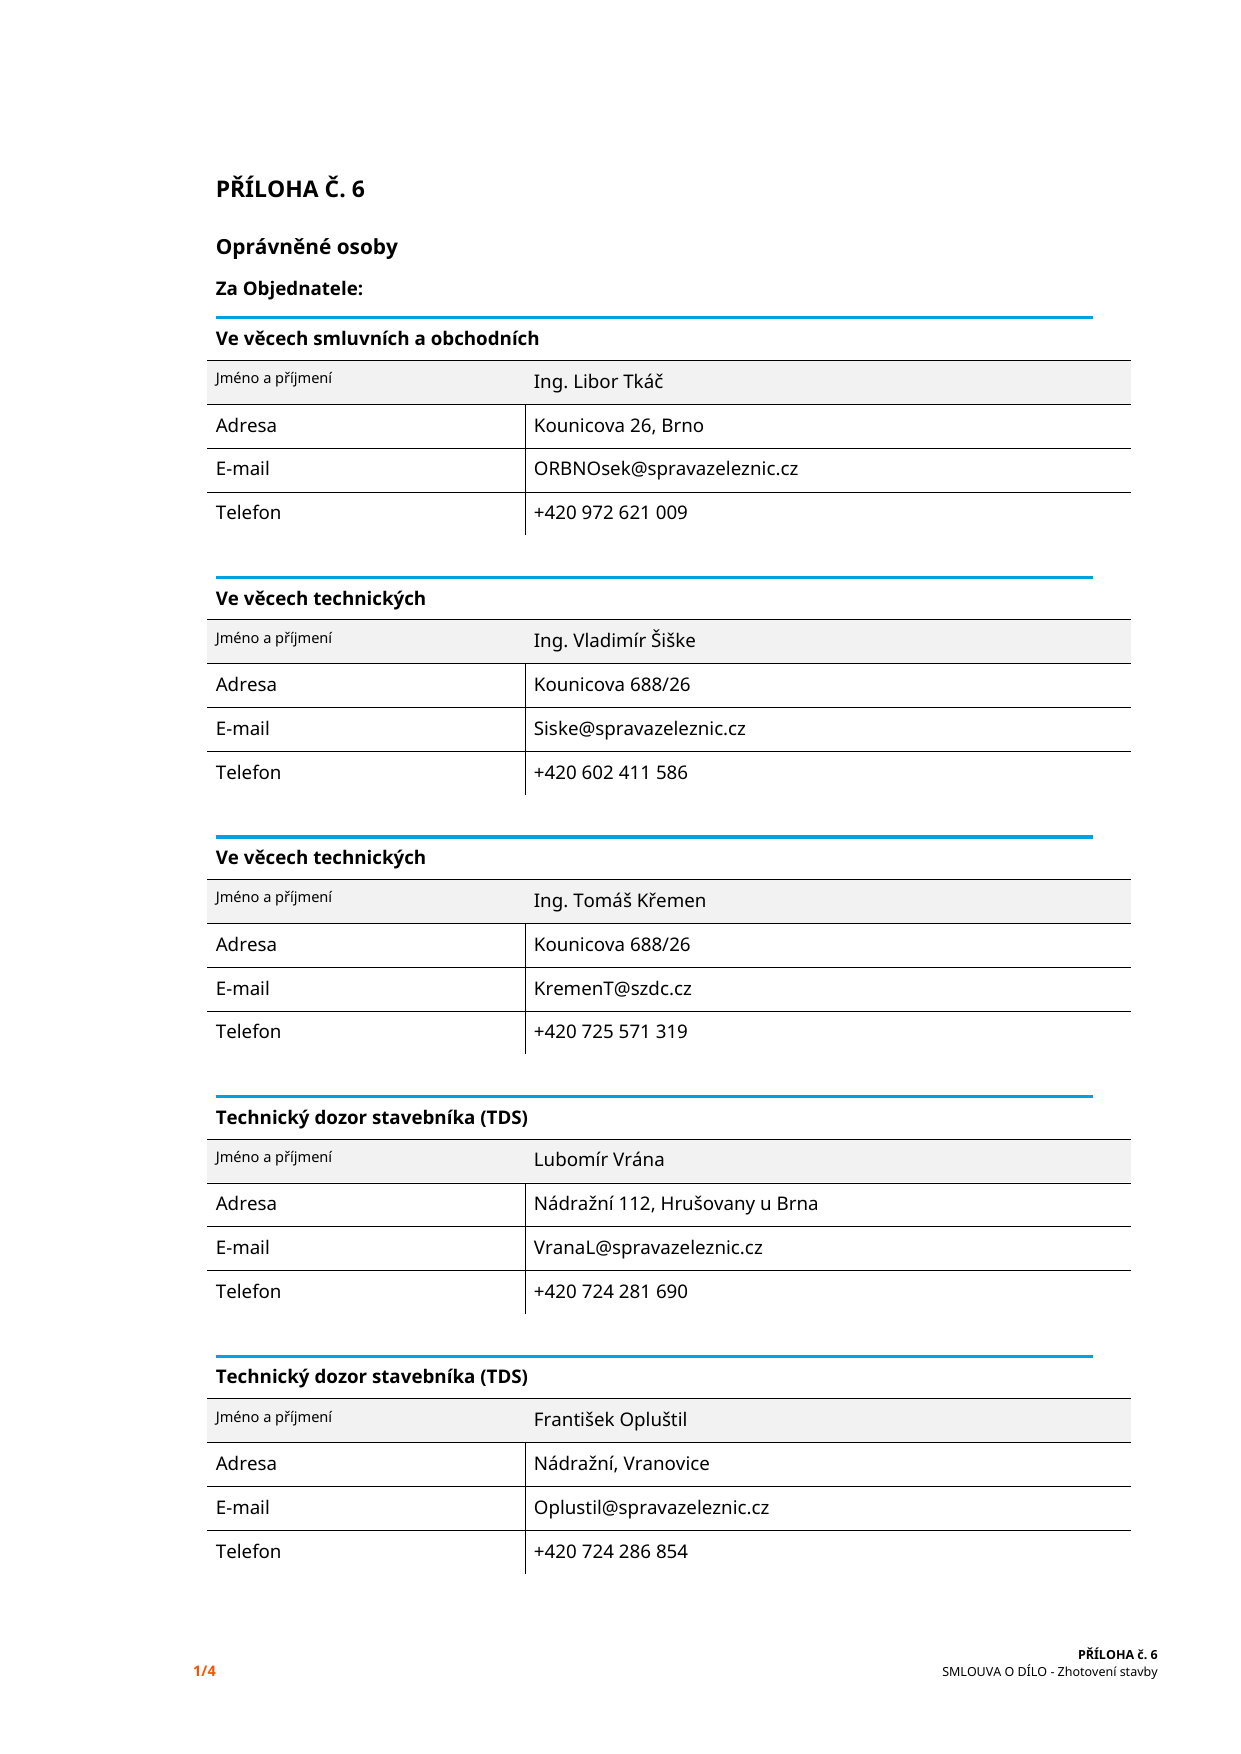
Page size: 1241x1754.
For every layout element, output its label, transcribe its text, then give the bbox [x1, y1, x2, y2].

text Za Objednatele: [216, 276, 1093, 301]
text Ve věcech technických [216, 839, 1093, 870]
text Příloha č. 6 [216, 172, 1093, 204]
table_cell Telefon [207, 1531, 525, 1573]
table_cell Kounicova 688/26 [526, 924, 1131, 967]
table_cell Kounicova 26, Brno [526, 405, 1131, 447]
table_header Jméno a příjmení [207, 620, 526, 663]
table_cell Telefon [207, 493, 525, 535]
table_cell Oplustil@spravazeleznic.cz [526, 1487, 1131, 1530]
table_cell Telefon [207, 1012, 525, 1054]
table_cell VranaL@spravazeleznic.cz [526, 1227, 1131, 1270]
table_header František Opluštil [526, 1399, 1131, 1442]
table_header Jméno a příjmení [207, 361, 526, 404]
table_cell Nádražní, Vranovice [526, 1443, 1131, 1486]
table_cell ORBNOsek@spravazeleznic.cz [526, 449, 1131, 491]
table_cell Adresa [207, 924, 525, 967]
table_cell Adresa [207, 405, 525, 447]
text Oprávněné osoby [216, 232, 1093, 260]
table_header Jméno a příjmení [207, 880, 526, 923]
table_header Ing. Vladimír Šiške [526, 620, 1131, 663]
table_cell Adresa [207, 664, 525, 707]
table_cell E-mail [207, 708, 525, 751]
table_cell +420 724 286 854 [526, 1531, 1131, 1573]
table_cell E-mail [207, 1227, 525, 1270]
table_header Ing. Tomáš Křemen [526, 880, 1131, 923]
table_cell +420 602 411 586 [526, 752, 1131, 795]
table_header Jméno a příjmení [207, 1140, 526, 1182]
table_cell Telefon [207, 752, 525, 795]
table_cell Telefon [207, 1271, 525, 1314]
table_cell KremenT@szdc.cz [526, 968, 1131, 1011]
table_cell +420 724 281 690 [526, 1271, 1131, 1314]
table_cell Nádražní 112, Hrušovany u Brna [526, 1184, 1131, 1226]
table_cell Siske@spravazeleznic.cz [526, 708, 1131, 751]
table_cell E-mail [207, 968, 525, 1011]
table_cell E-mail [207, 449, 525, 491]
text Technický dozor stavebníka (TDS) [216, 1358, 1093, 1389]
text Ve věcech technických [216, 579, 1093, 611]
table_cell E-mail [207, 1487, 525, 1530]
table_header Ing. Libor Tkáč [526, 361, 1131, 404]
text Ve věcech smluvních a obchodních [216, 319, 1093, 351]
table_header Lubomír Vrána [526, 1140, 1131, 1182]
table_cell +420 972 621 009 [526, 493, 1131, 535]
table_cell Adresa [207, 1443, 525, 1486]
table_cell Kounicova 688/26 [526, 664, 1131, 707]
table_cell +420 725 571 319 [526, 1012, 1131, 1054]
text Technický dozor stavebníka (TDS) [216, 1098, 1093, 1130]
table_cell Adresa [207, 1184, 525, 1226]
table_header Jméno a příjmení [207, 1399, 526, 1442]
